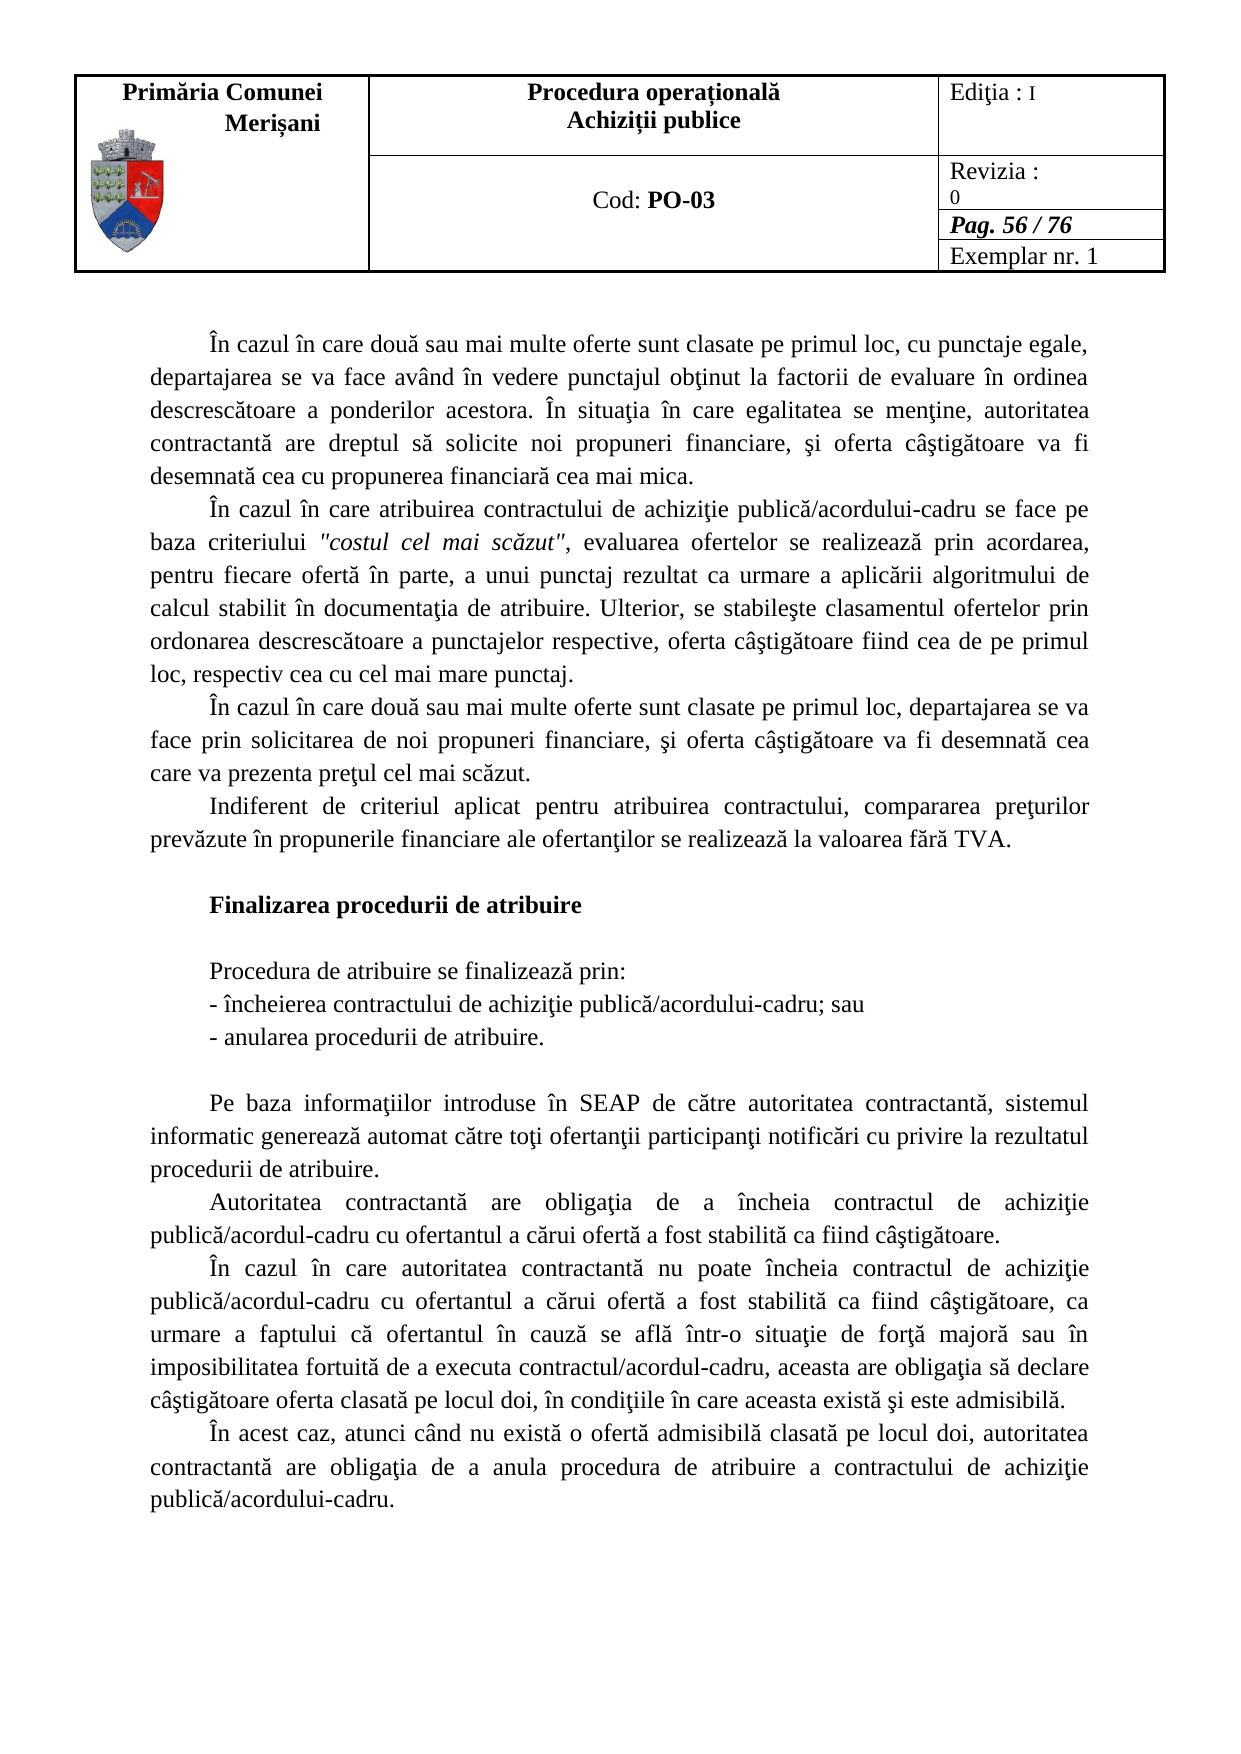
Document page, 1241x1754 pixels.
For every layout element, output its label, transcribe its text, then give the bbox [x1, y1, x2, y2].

list În acest caz, atunci când nu există o ofertă admisibilă clasată pe locul doi, autoritatea contractantă are obligaţia de a anula procedura de atribuire a contractului de achiziţie publică/acordului-cadru. [150, 1418, 1090, 1513]
list Indiferent de criteriul aplicat pentru atribuirea contractului, compararea preţurilor prevăzute în propunerile financiare ale ofertanţilor se realizează la valoarea fără TVA. [150, 791, 1090, 853]
list Autoritatea contractantă are obligaţia de a încheia contractul de achiziţie publică/acordul-cadru cu ofertantul a cărui ofertă a fost stabilită ca fiind câştigătoare. [150, 1187, 1090, 1249]
list Finalizarea procedurii de atribuire [209, 890, 1090, 919]
list anularea procedurii de atribuire. [209, 1022, 1090, 1051]
list În cazul în care autoritatea contractantă nu poate încheia contractul de achiziţie publică/acordul-cadru cu ofertantul a cărui ofertă a fost stabilită ca fiind câştigătoare, ca urmare a faptului că ofertantul în cauză se află într-o situaţie de forţă majoră sau în imposibilitatea fortuită de a executa contractul/acordul-cadru, aceasta are obligaţia să declare câştigătoare oferta clasată pe locul doi, în condiţiile în care aceasta există şi este admisibilă. [150, 1253, 1090, 1414]
list Procedura de atribuire se finalizează prin: [150, 956, 1090, 985]
list încheierea contractului de achiziţie publică/acordului-cadru; sau [209, 989, 1090, 1018]
list În cazul în care atribuirea contractului de achiziţie publică/acordului-cadru se face pe baza criteriului "costul cel mai scăzut", evaluarea ofertelor se realizează prin acordarea, pentru fiecare ofertă în parte, a unui punctaj rezultat ca urmare a aplicării algoritmului de calcul stabilit în documentaţia de atribuire. Ulterior, se stabileşte clasamentul ofertelor prin ordonarea descrescătoare a punctajelor respective, oferta câştigătoare fiind cea de pe primul loc, respectiv cea cu cel mai mare punctaj. [150, 494, 1090, 688]
picture [83, 119, 169, 257]
list Pe baza informaţiilor introduse în SEAP de către autoritatea contractantă, sistemul informatic generează automat către toţi ofertanţii participanţi notificări cu privire la rezultatul procedurii de atribuire. [150, 1088, 1090, 1183]
list În cazul în care două sau mai multe oferte sunt clasate pe primul loc, cu punctaje egale, departajarea se va face având în vedere punctajul obţinut la factorii de evaluare în ordinea descrescătoare a ponderilor acestora. În situaţia în care egalitatea se menţine, autoritatea contractantă are dreptul să solicite noi propuneri financiare, şi oferta câştigătoare va fi desemnată cea cu propunerea financiară cea mai mica. [150, 329, 1090, 490]
list În cazul în care două sau mai multe oferte sunt clasate pe primul loc, departajarea se va face prin solicitarea de noi propuneri financiare, şi oferta câştigătoare va fi desemnată cea care va prezenta preţul cel mai scăzut. [150, 692, 1090, 787]
